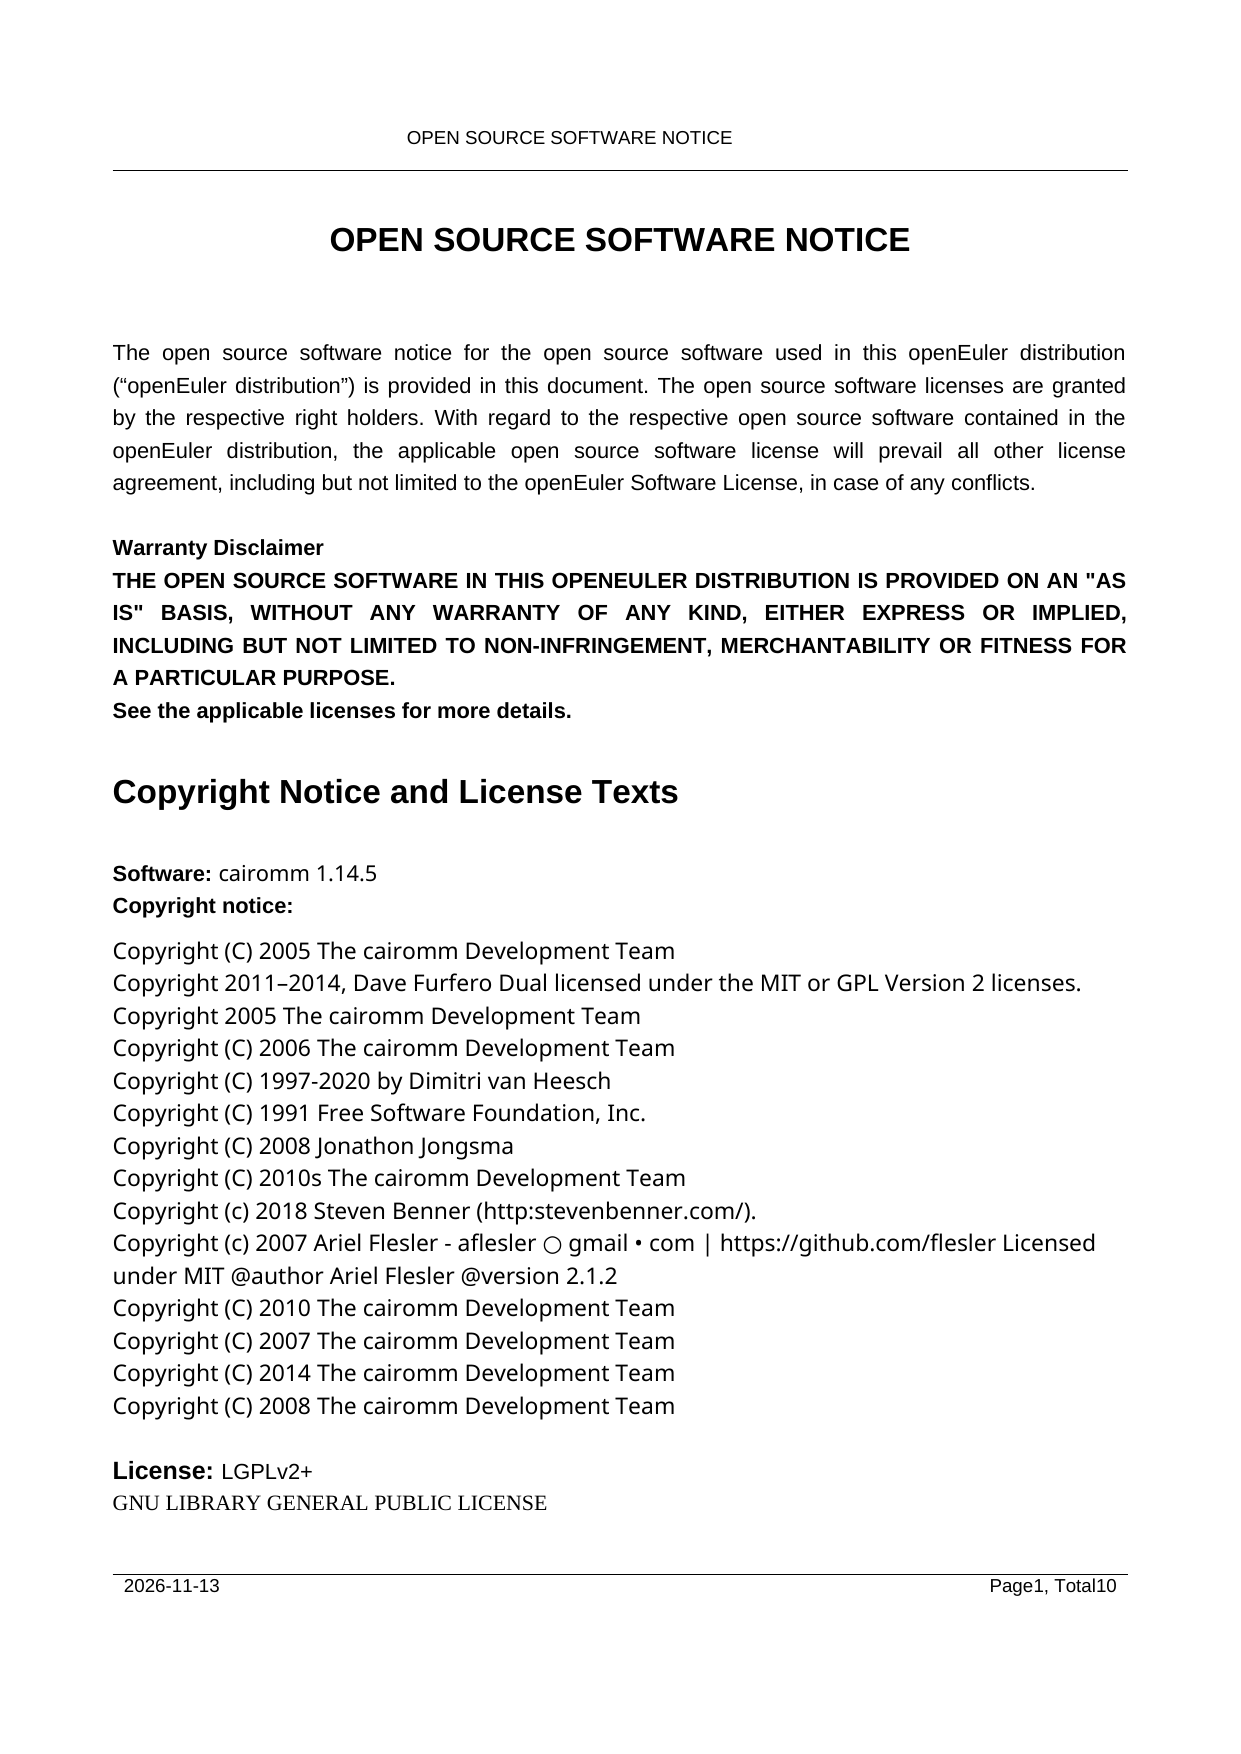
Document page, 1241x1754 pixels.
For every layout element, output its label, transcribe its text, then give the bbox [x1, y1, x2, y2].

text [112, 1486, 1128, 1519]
text Copyright notice: [112, 889, 1128, 921]
text OPEN SOURCE SOFTWARE NOTICE [112, 206, 1128, 271]
text The open source software notice for the open source software used in this openEuler distribution (“openEuler distribution”) is provided in this document. The open source software licenses are granted by the respective right holders. With regard to the respective open source software contained in the openEuler distribution, the applicable open source software license will prevail all other license agreement, including but not limited to the openEuler Software License, in case of any conflicts. [112, 336, 1128, 499]
text Warranty Disclaimer [112, 531, 1128, 564]
text Copyright Notice and License Texts [112, 759, 1128, 824]
text THE OPEN SOURCE SOFTWARE IN THIS OPENEULER DISTRIBUTION IS PROVIDED ON AN "AS IS" BASIS, WITHOUT ANY WARRANTY OF ANY KIND, EITHER EXPRESS OR IMPLIED, INCLUDING BUT NOT LIMITED TO NON-INFRINGEMENT, MERCHANTABILITY OR FITNESS FOR A PARTICULAR PURPOSE. See the applicable licenses for more details. [112, 564, 1128, 726]
text License: LGPLv2+ [112, 1454, 1128, 1486]
title Software: cairomm 1.14.5 [112, 856, 1128, 889]
text Copyright (C) 2005 The cairomm Development Team Copyright 2011–2014, Dave Furfero Dual licensed under the MIT or GPL Version 2 licenses. Copyright 2005 The cairomm Development Team Copyright (C) 2006 The cairomm Development Team Copyright (C) 1997-2020 by Dimitri van Heesch Copyright (C) 1991 Free Software Foundation, Inc. Copyright (C) 2008 Jonathon Jongsma Copyright (C) 2010s The cairomm Development Team Copyright (c) 2018 Steven Benner (http:stevenbenner.com/). Copyright (c) 2007 Ariel Flesler - aflesler ○ gmail • com | https://github.com/flesler Licensed under MIT @author Ariel Flesler @version 2.1.2 Copyright (C) 2010 The cairomm Development Team Copyright (C) 2007 The cairomm Development Team Copyright (C) 2014 The cairomm Development Team Copyright (C) 2008 The cairomm Development Team [112, 934, 1128, 1454]
